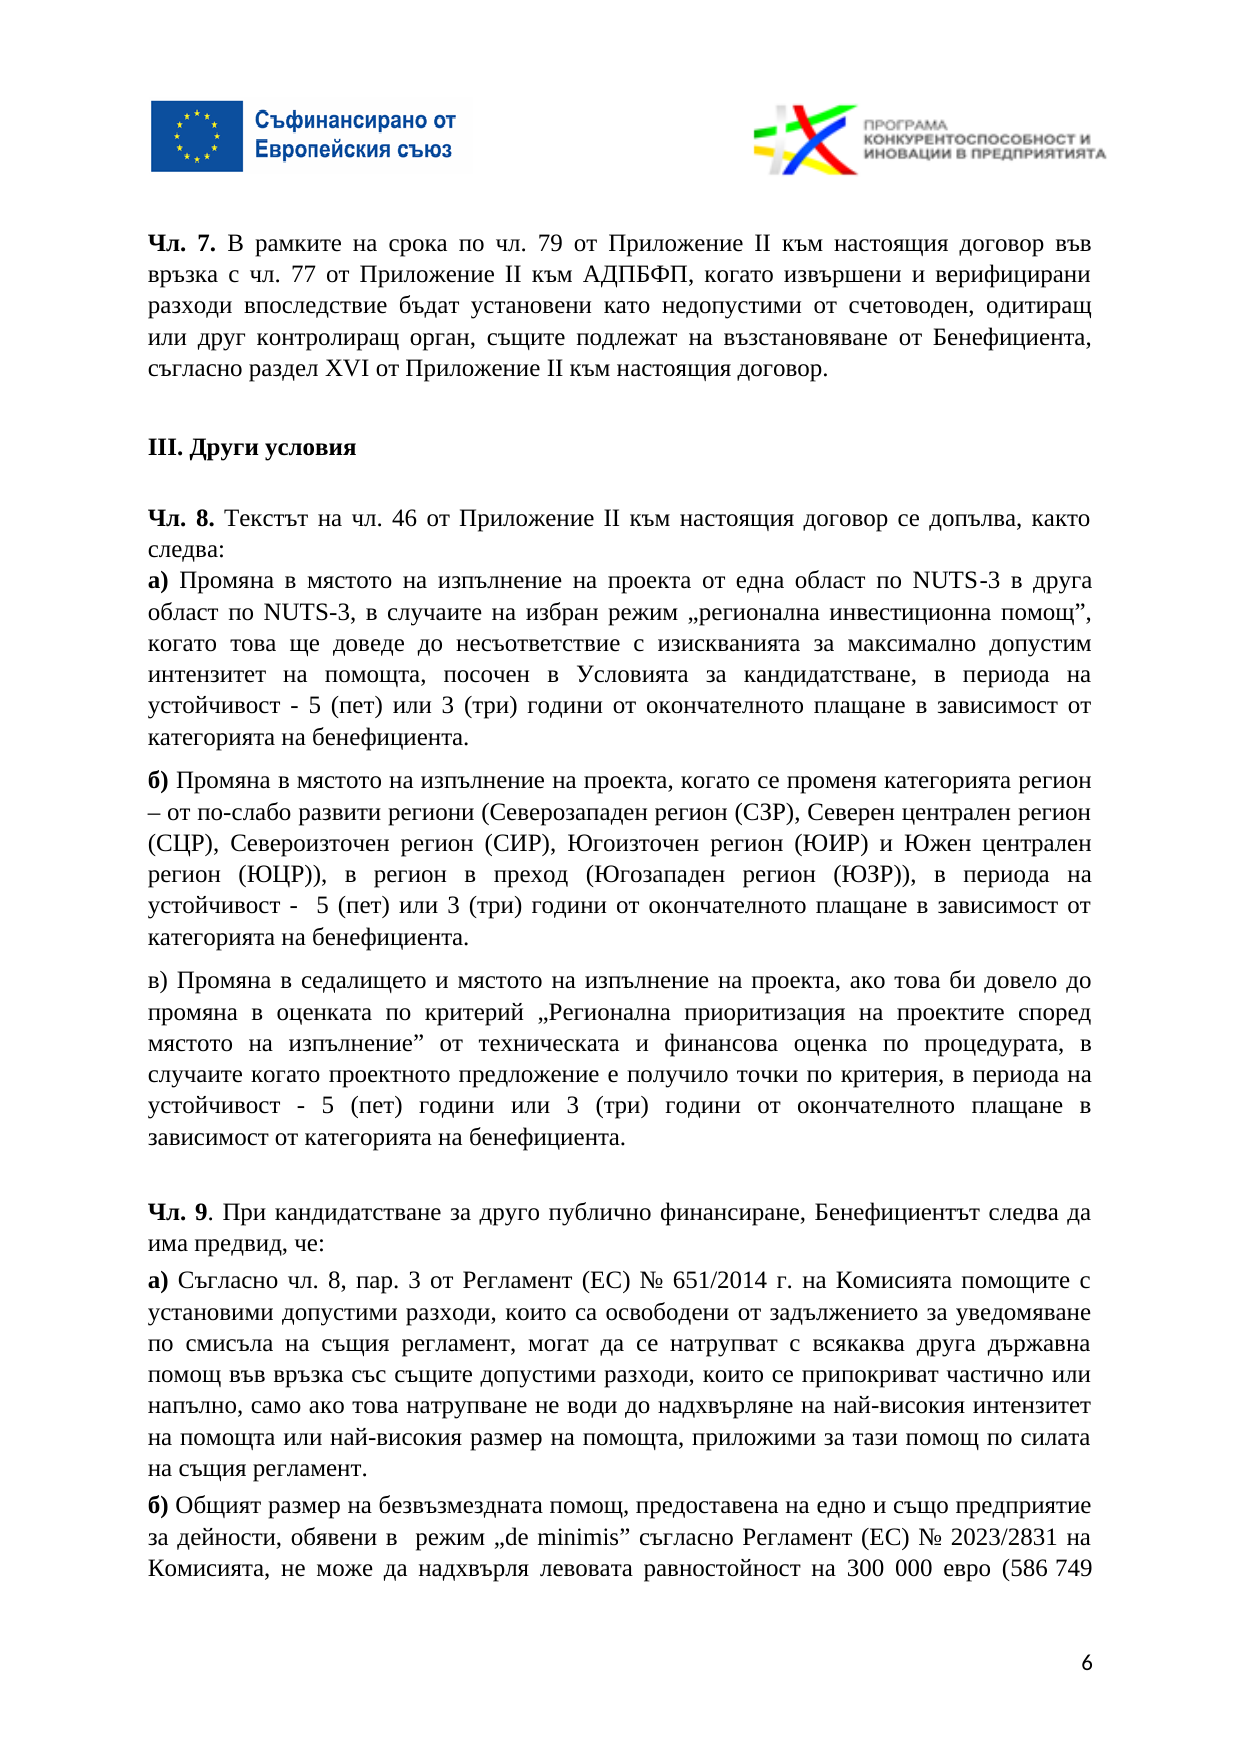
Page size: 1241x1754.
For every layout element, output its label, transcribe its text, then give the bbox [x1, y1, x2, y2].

picture [751, 97, 1107, 181]
text a) Промяна в мястото на изпълнение на проекта от една област по NUTS-3 в друга област по NUTS-3, в случаите на избран режим „регионална инвестиционна помощ”, когато това ще доведе до несъответствие с изискванията за максимално допустим интензитет на помощта, посочен в Условията за кандидатстване, в периода на устойчивост - 5 (пет) или 3 (три) години от окончателното плащане в зависимост от категорията на бенефициента. [148, 566, 1092, 751]
text Чл. 7. В рамките на срока по чл. 79 от Приложение II към настоящия договор във връзка с чл. 77 от Приложение II към АДПБФП, когато извършени и верифицирани разходи впоследствие бъдат установени като недопустими от счетоводен, одитиращ или друг контролиращ орган, същите подлежат на възстановяване от Бенефициента, съгласно раздел XVI от Приложение II към настоящия договор. [148, 228, 1092, 382]
text Чл. 9. При кандидатстване за друго публично финансиране, Бенефициентът следва да има предвид, че: [148, 1197, 1092, 1257]
text а) Съгласно чл. 8, пар. 3 от Регламент (ЕС) № 651/2014 г. на Комисията помощите с установими допустими разходи, които са освободени от задължението за уведомяване по смисъла на същия регламент, могат да се натрупват с всякаква друга държавна помощ във връзка със същите допустими разходи, които се припокриват частично или напълно, само ако това натрупване не води до надхвърляне на най-високия интензитет на помощта или най-високия размер на помощта, приложими за тази помощ по силата на същия регламент. [148, 1266, 1092, 1482]
text в) Промяна в седалището и мястото на изпълнение на проекта, ако това би довело до промяна в оценката по критерий „Регионална приоритизация на проектите според мястото на изпълнение” от техническата и финансова оценка по процедурата, в случаите когато проектното предложение е получило точки по критерия, в периода на устойчивост - 5 (пет) години или 3 (три) години от окончателното плащане в зависимост от категорията на бенефициента. [148, 966, 1092, 1151]
text Чл. 8. Текстът на чл. 46 от Приложение II към настоящия договор се допълва, както следва: [148, 503, 1092, 563]
picture [147, 97, 473, 173]
text III. Други условия [148, 432, 1092, 461]
text б) Промяна в мястото на изпълнение на проекта, когато се променя категорията регион – от по-слабо развити региони (Северозападен регион (СЗР), Северен централен регион (СЦР), Североизточен регион (СИР), Югоизточен регион (ЮИР) и Южен централен регион (ЮЦР)), в регион в преход (Югозападен регион (ЮЗР)), в периода на устойчивост - 5 (пет) или 3 (три) години от окончателното плащане в зависимост от категорията на бенефициента. [148, 766, 1092, 951]
